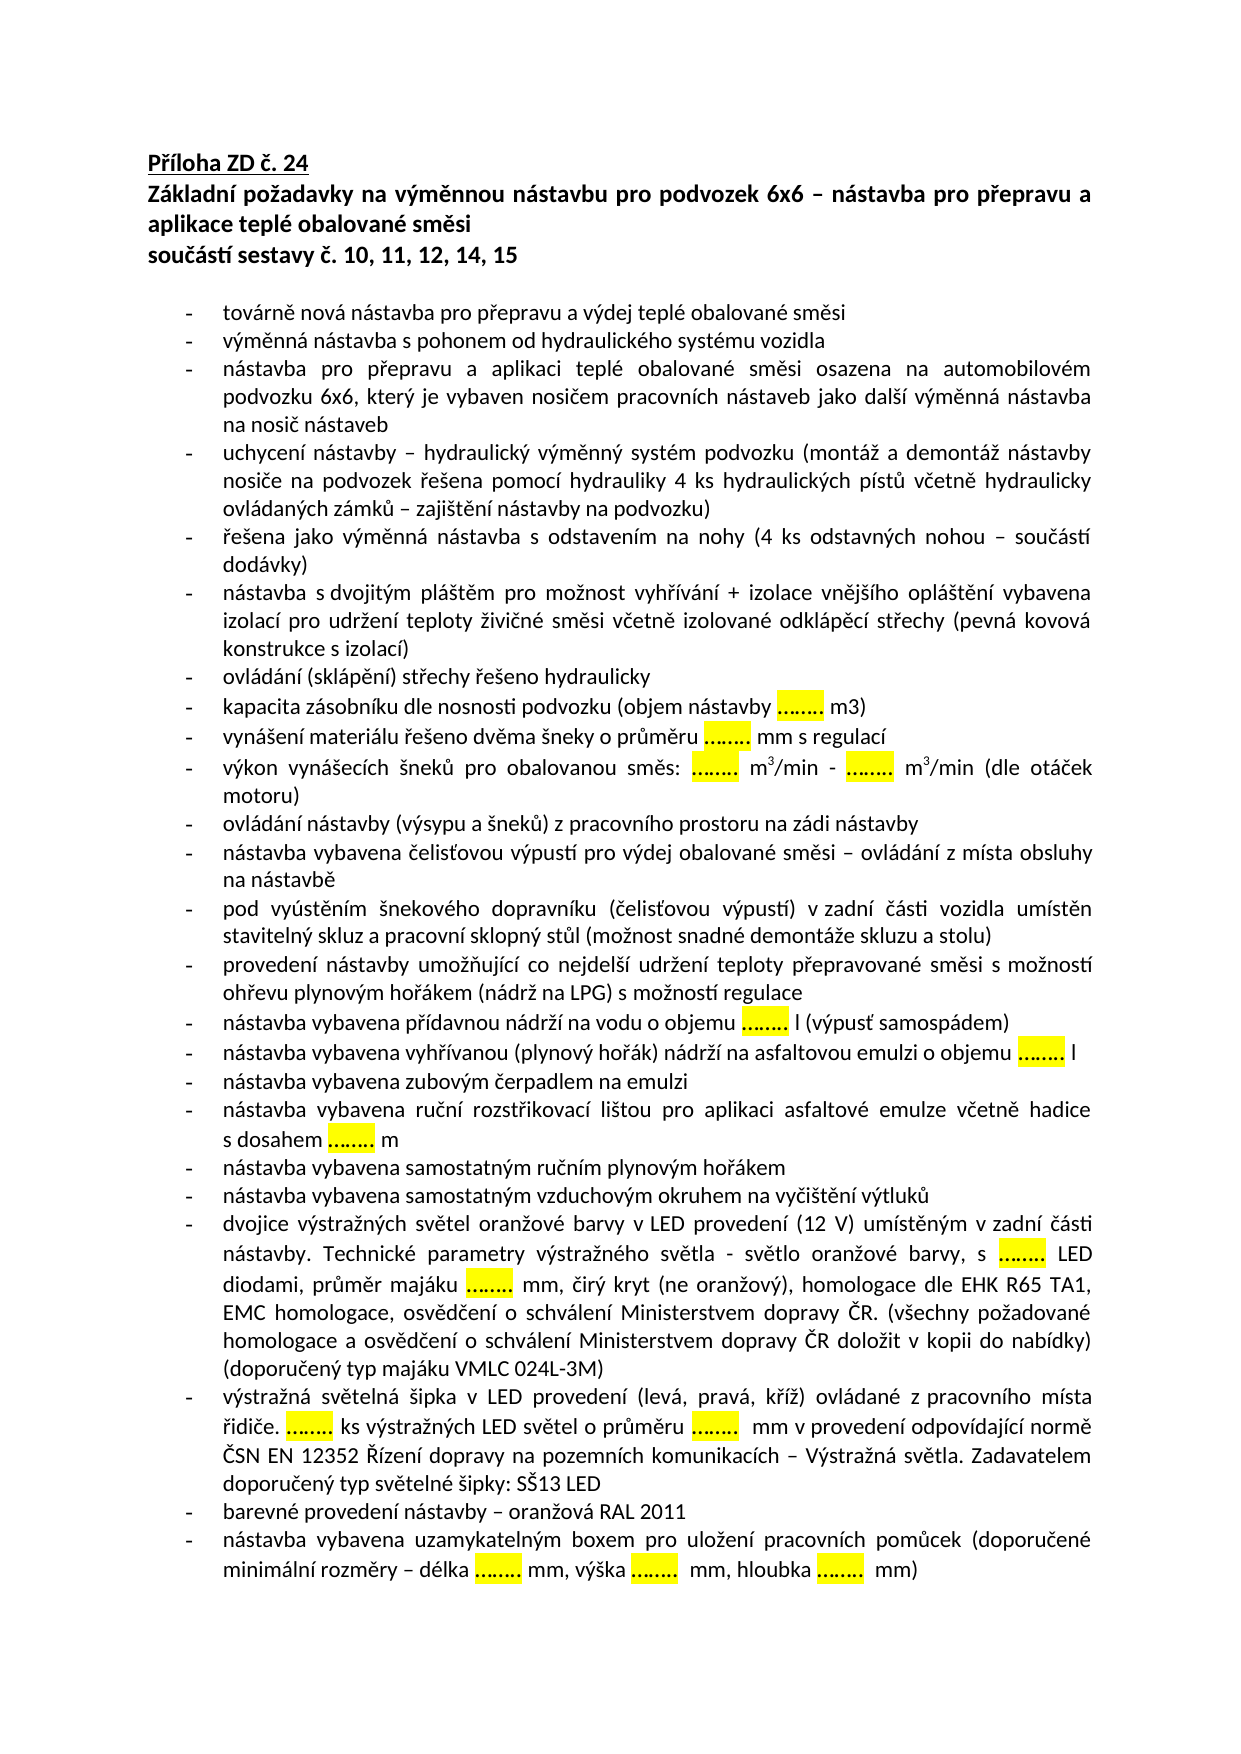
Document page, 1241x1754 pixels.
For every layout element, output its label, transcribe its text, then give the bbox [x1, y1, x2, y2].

list výkon vynášecích šneků pro obalovanou směs: …….. m3/min - …….. m3/min (dle otáček motoru) [185, 751, 1093, 809]
list pod vyústěním šnekového dopravníku (čelisťovou výpustí) v zadní části vozidla umístěn stavitelný skluz a pracovní sklopný stůl (možnost snadné demontáže skluzu a stolu) [185, 894, 1093, 950]
list ovládání (sklápění) střechy řešeno hydraulicky [185, 662, 1093, 690]
list továrně nová nástavba pro přepravu a výdej teplé obalované směsi [185, 298, 1093, 326]
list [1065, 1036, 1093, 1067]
list řešena jako výměnná nástavba s odstavením na nohy (4 ks odstavných nohou – součástí dodávky) [185, 522, 1093, 578]
list nástavba vybavena přídavnou nádrží na vodu o objemu …….. l (výpusť samospádem) [789, 1006, 1093, 1036]
list výměnná nástavba s pohonem od hydraulického systému vozidla [185, 326, 1093, 354]
text součástí sestavy č. 10, 11, 12, 14, 15 [148, 239, 1093, 270]
list nástavba vybavena uzamykatelným boxem pro uložení pracovních pomůcek (doporučené minimální rozměry – délka …….. mm, výška …….. mm, hloubka …….. mm) [185, 1525, 1093, 1584]
list nástavba s dvojitým pláštěm pro možnost vyhřívání + izolace vnějšího opláštění vybavena izolací pro udržení teploty živičné směsi včetně izolované odklápěcí střechy (pevná kovová konstrukce s izolací) [185, 578, 1093, 662]
text Příloha ZD č. 24 [148, 148, 1093, 178]
list nástavba vybavena samostatným ručním plynovým hořákem [185, 1153, 1093, 1181]
list nástavba pro přepravu a aplikaci teplé obalované směsi osazena na automobilovém podvozku 6x6, který je vybaven nosičem pracovních nástaveb jako další výměnná nástavba na nosič nástaveb [185, 354, 1093, 438]
text Základní požadavky na výměnnou nástavbu pro podvozek 6x6 – nástavba pro přepravu a aplikace teplé obalované směsi [148, 178, 1093, 239]
list nástavba vybavena čelisťovou výpustí pro výdej obalované směsi – ovládání z místa obsluhy na nástavbě [185, 838, 1093, 894]
list výstražná světelná šipka v LED provedení (levá, pravá, kříž) ovládané z pracovního místa řidiče. …….. ks výstražných LED světel o průměru …….. mm v provedení odpovídající normě ČSN EN 12352 Řízení dopravy na pozemních komunikacích – Výstražná světla. Zadavatelem doporučený typ světelné šipky: SŠ13 LED [185, 1382, 1093, 1497]
list nástavba vybavena vyhřívanou (plynový hořák) nádrží na asfaltovou emulzi o objemu …….. l [185, 1036, 1018, 1067]
list vynášení materiálu řešeno dvěma šneky o průměru …….. mm s regulací [751, 721, 1093, 751]
list nástavba vybavena samostatným vzduchovým okruhem na vyčištění výtluků [185, 1181, 1093, 1209]
list kapacita zásobníku dle nosnosti podvozku (objem nástavby …….. m3) [185, 690, 777, 721]
list nástavba vybavena přídavnou nádrží na vodu o objemu …….. l (výpusť samospádem) [185, 1006, 742, 1036]
list uchycení nástavby – hydraulický výměnný systém podvozku (montáž a demontáž nástavby nosiče na podvozek řešena pomocí hydrauliky 4 ks hydraulických pístů včetně hydraulicky ovládaných zámků – zajištění nástavby na podvozku) [185, 438, 1093, 522]
list nástavba vybavena ruční rozstřikovací lištou pro aplikaci asfaltové emulze včetně hadice s dosahem …….. m [185, 1095, 1093, 1153]
list barevné provedení nástavby – oranžová RAL 2011 [185, 1497, 1093, 1525]
list nástavba vybavena zubovým čerpadlem na emulzi [185, 1067, 1093, 1095]
list dvojice výstražných světel oranžové barvy v LED provedení (12 V) umístěným v zadní části nástavby. Technické parametry výstražného světla - světlo oranžové barvy, s …….. LED diodami, průměr majáku …….. mm, čirý kryt (ne oranžový), homologace dle EHK R65 TA1, EMC homologace, osvědčení o schválení Ministerstvem dopravy ČR. (všechny požadované homologace a osvědčení o schválení Ministerstvem dopravy ČR doložit v kopii do nabídky) (doporučený typ majáku VMLC 024L-3M) [185, 1209, 1093, 1382]
list kapacita zásobníku dle nosnosti podvozku (objem nástavby …….. m3) [824, 690, 1093, 721]
list provedení nástavby umožňující co nejdelší udržení teploty přepravované směsi s možností ohřevu plynovým hořákem (nádrž na LPG) s možností regulace [185, 950, 1093, 1006]
list vynášení materiálu řešeno dvěma šneky o průměru …….. mm s regulací [185, 721, 704, 751]
list ovládání nástavby (výsypu a šneků) z pracovního prostoru na zádi nástavby [185, 809, 1093, 838]
